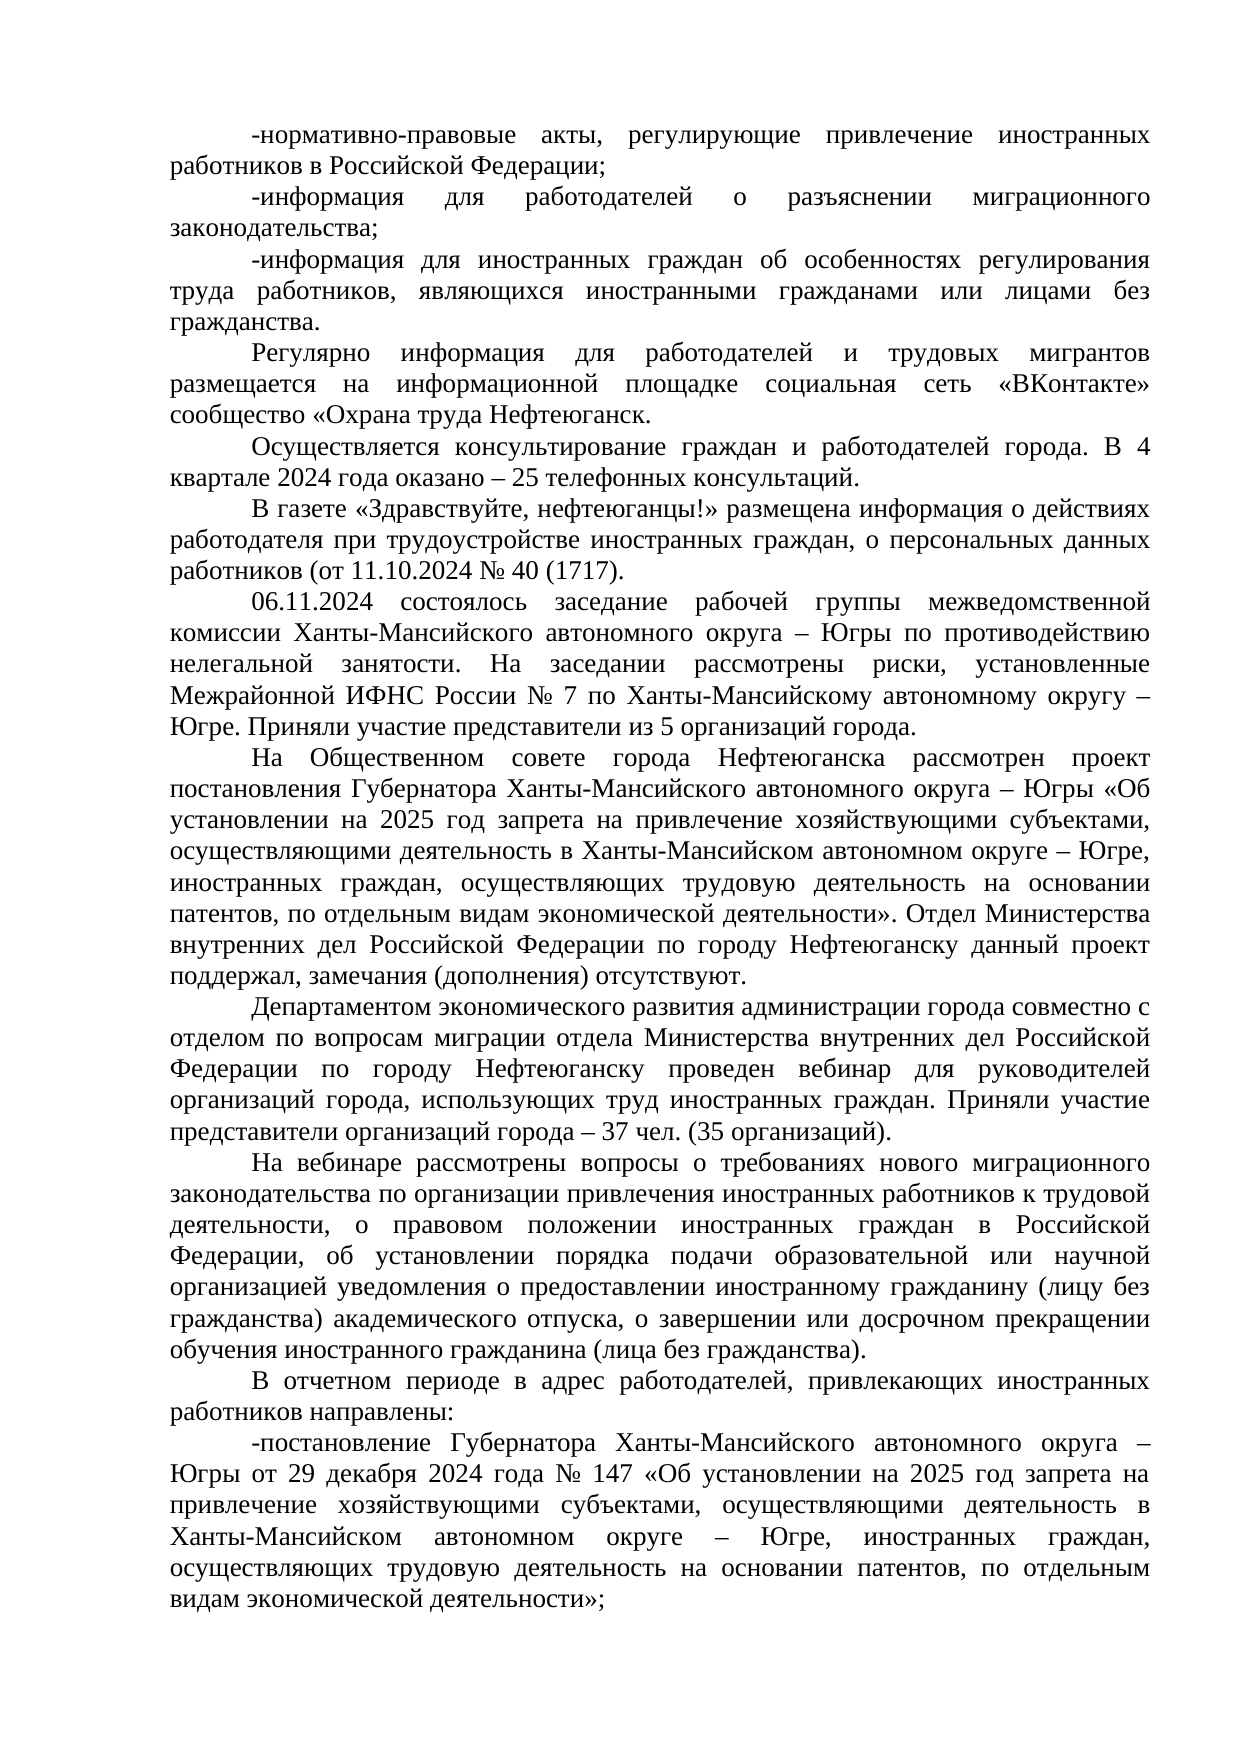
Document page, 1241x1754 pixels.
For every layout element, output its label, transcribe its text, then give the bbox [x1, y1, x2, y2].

text На Общественном совете города Нефтеюганска рассмотрен проект постановления Губернатора Ханты-Мансийского автономного округа – Югры «Об установлении на 2025 год запрета на привлечение хозяйствующими субъектами, осуществляющими деятельность в Ханты-Мансийском автономном округе – Югре, иностранных граждан, осуществляющих трудовую деятельность на основании патентов, по отдельным видам экономической деятельности». Отдел Министерства внутренних дел Российской Федерации по городу Нефтеюганску данный проект поддержал, замечания (дополнения) отсутствуют. [169, 741, 1151, 990]
text На вебинаре рассмотрены вопросы о требованиях нового миграционного законодательства по организации привлечения иностранных работников к трудовой деятельности, о правовом положении иностранных граждан в Российской Федерации, об установлении порядка подачи образовательной или научной организацией уведомления о предоставлении иностранному гражданину (лицу без гражданства) академического отпуска, о завершении или досрочном прекращении обучения иностранного гражданина (лица без гражданства). [169, 1146, 1151, 1364]
text В газете «Здравствуйте, нефтеюганцы!» размещена информация о действиях работодателя при трудоустройстве иностранных граждан, о персональных данных работников (от 11.10.2024 № 40 (1717). [169, 492, 1151, 585]
text Регулярно информация для работодателей и трудовых мигрантов размещается на информационной площадке социальная сеть «ВКонтакте» сообщество «Охрана труда Нефтеюганск. [169, 336, 1151, 429]
text -постановление Губернатора Ханты-Мансийского автономного округа – Югры от 29 декабря 2024 года № 147 «Об установлении на 2025 год запрета на привлечение хозяйствующими субъектами, осуществляющими деятельность в Ханты-Мансийском автономном округе – Югре, иностранных граждан, осуществляющих трудовую деятельность на основании патентов, по отдельным видам экономической деятельности»; [169, 1426, 1151, 1613]
text Департаментом экономического развития администрации города совместно с отделом по вопросам миграции отдела Министерства внутренних дел Российской Федерации по городу Нефтеюганску проведен вебинар для руководителей организаций города, использующих труд иностранных граждан. Приняли участие представители организаций города – 37 чел. (35 организаций). [169, 990, 1151, 1146]
text -нормативно-правовые акты, регулирующие привлечение иностранных работников в Российской Федерации; [169, 118, 1151, 180]
text Осуществляется консультирование граждан и работодателей города. В 4 квартале 2024 года оказано – 25 телефонных консультаций. [169, 429, 1151, 492]
text -информация для работодателей о разъяснении миграционного законодательства; [169, 180, 1151, 243]
text 06.11.2024 состоялось заседание рабочей группы межведомственной комиссии Ханты-Мансийского автономного округа – Югры по противодействию нелегальной занятости. На заседании рассмотрены риски, установленные Межрайонной ИФНС России № 7 по Ханты-Мансийскому автономному округу – Югре. Приняли участие представители из 5 организаций города. [169, 585, 1151, 741]
text В отчетном периоде в адрес работодателей, привлекающих иностранных работников направлены: [169, 1364, 1151, 1426]
text -информация для иностранных граждан об особенностях регулирования труда работников, являющихся иностранными гражданами или лицами без гражданства. [169, 243, 1151, 336]
